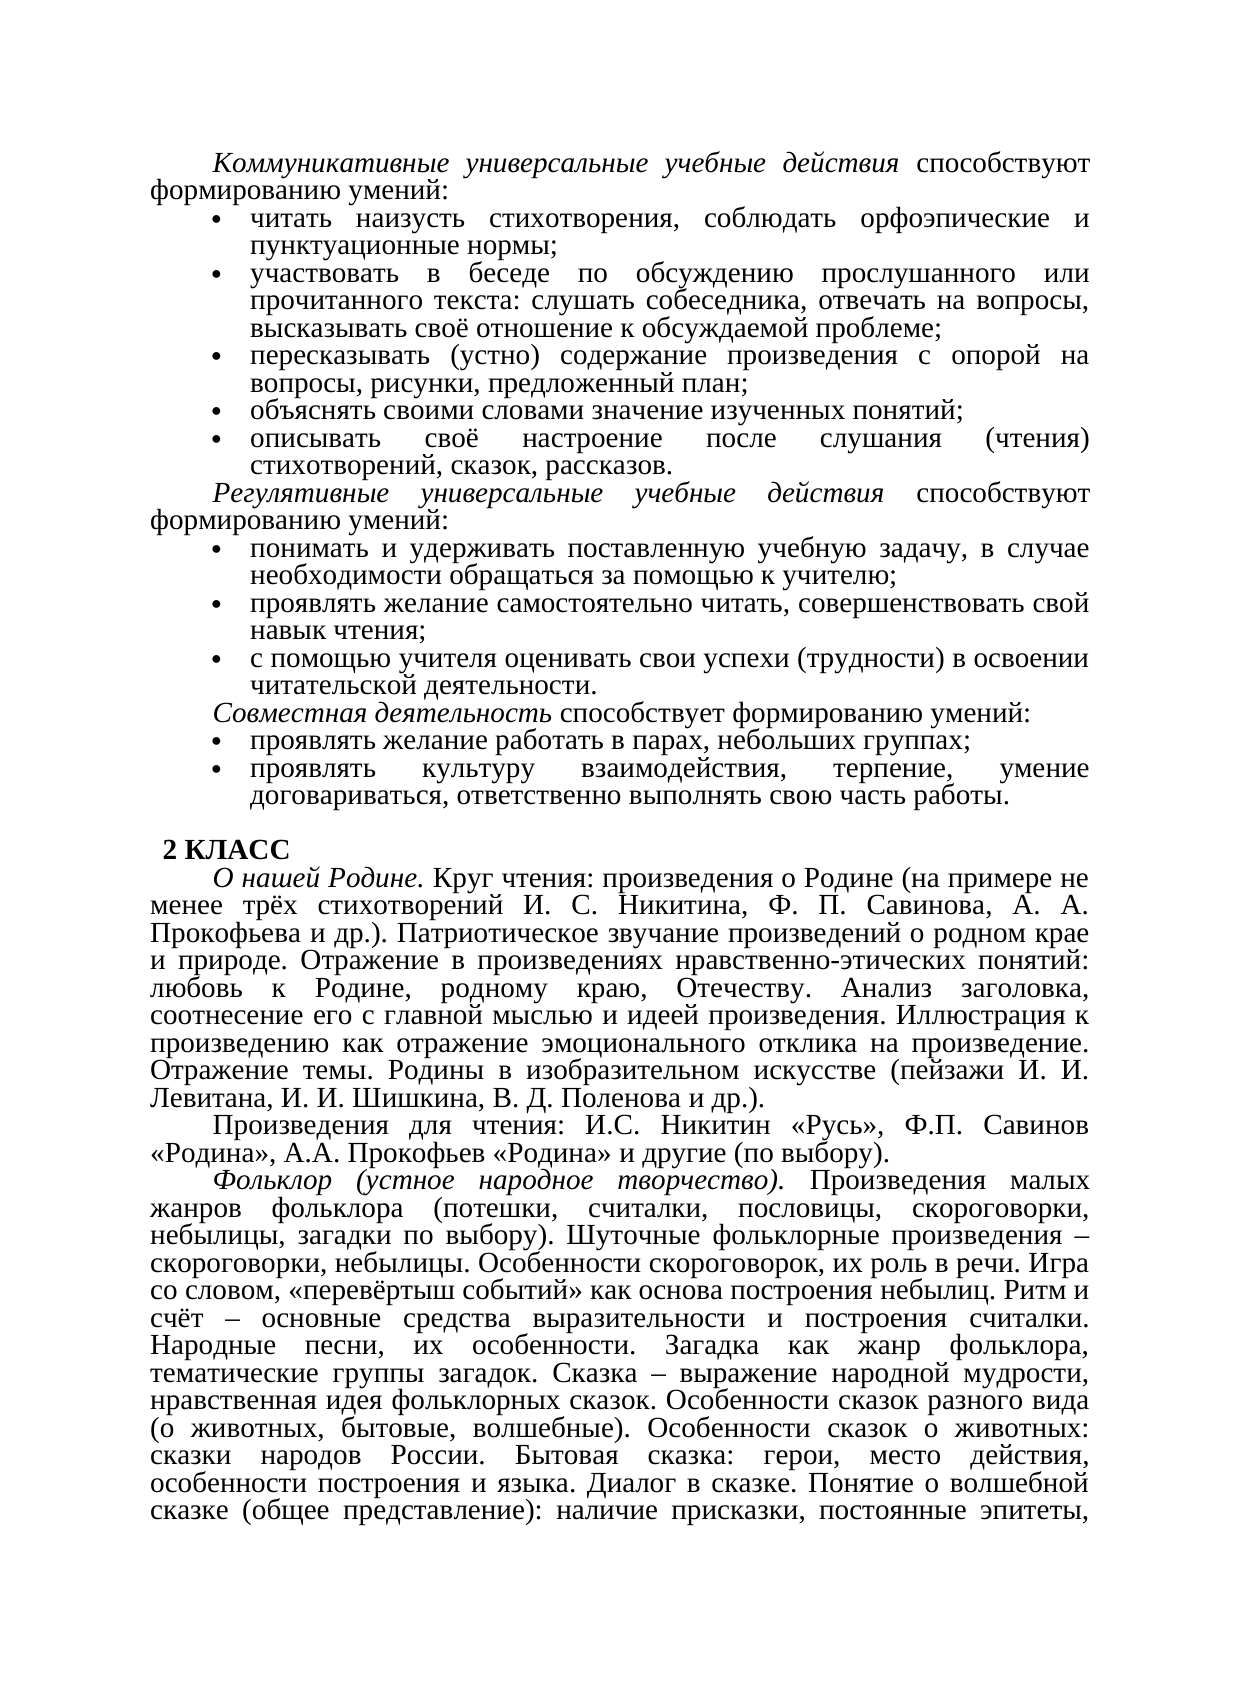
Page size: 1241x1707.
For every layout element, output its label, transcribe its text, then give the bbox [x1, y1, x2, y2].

list читать наизусть стихотворения, соблюдать орфоэпические и пунктуационные нормы; [212, 205, 1090, 260]
list пересказывать (устно) содержание произведения с опорой на вопросы, рисунки, предложенный план; [212, 342, 1090, 397]
list с помощью учителя оценивать свои успехи (трудности) в освоении читательской деятельности. [212, 645, 1090, 700]
text Регулятивные универсальные учебные действия способствуют формированию умений: [150, 480, 1090, 535]
text 2 КЛАСС [162, 837, 1090, 865]
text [150, 1167, 1090, 1525]
list проявлять желание самостоятельно читать, совершенствовать свой навык чтения; [212, 590, 1090, 645]
text Произведения для чтения: И.С. Никитин «Русь», Ф.П. Савинов «Родина», А.А. Прокофьев «Родина» и другие (по выбору). [150, 1112, 1090, 1167]
list объяснять своими словами значение изученных понятий; [212, 397, 1090, 425]
list понимать и удерживать поставленную учебную задачу, в случае необходимости обращаться за помощью к учителю; [212, 535, 1090, 590]
text О нашей Родине. Круг чтения: произведения о Родине (на примере не менее трёх стихотворений И. С. Никитина, Ф. П. Савинова, А. А. Прокофьева и др.). Патриотическое звучание произведений о родном крае и природе. Отражение в произведениях нравственно-этических понятий: любовь к Родине, родному краю, Отечеству. Анализ заголовка, соотнесение его с главной мыслью и идеей произведения. Иллюстрация к произведению как отражение эмоционального отклика на произведение. Отражение темы. Родины в изобразительном искусстве (пейзажи И. И. Левитана, И. И. Шишкина, В. Д. Поленова и др.). [150, 865, 1090, 1112]
list участвовать в беседе по обсуждению прослушанного или прочитанного текста: слушать собеседника, отвечать на вопросы, высказывать своё отношение к обсуждаемой проблеме; [212, 260, 1090, 342]
list проявлять желание работать в парах, небольших группах; [212, 727, 1090, 755]
text Коммуникативные универсальные учебные действия способствуют формированию умений: [150, 150, 1090, 205]
text Совместная деятельность способствует формированию умений: [150, 700, 1090, 727]
list описывать своё настроение после слушания (чтения) стихотворений, сказок, рассказов. [212, 425, 1090, 480]
list проявлять культуру взаимодействия, терпение, умение договариваться, ответственно выполнять свою часть работы. [212, 755, 1090, 810]
